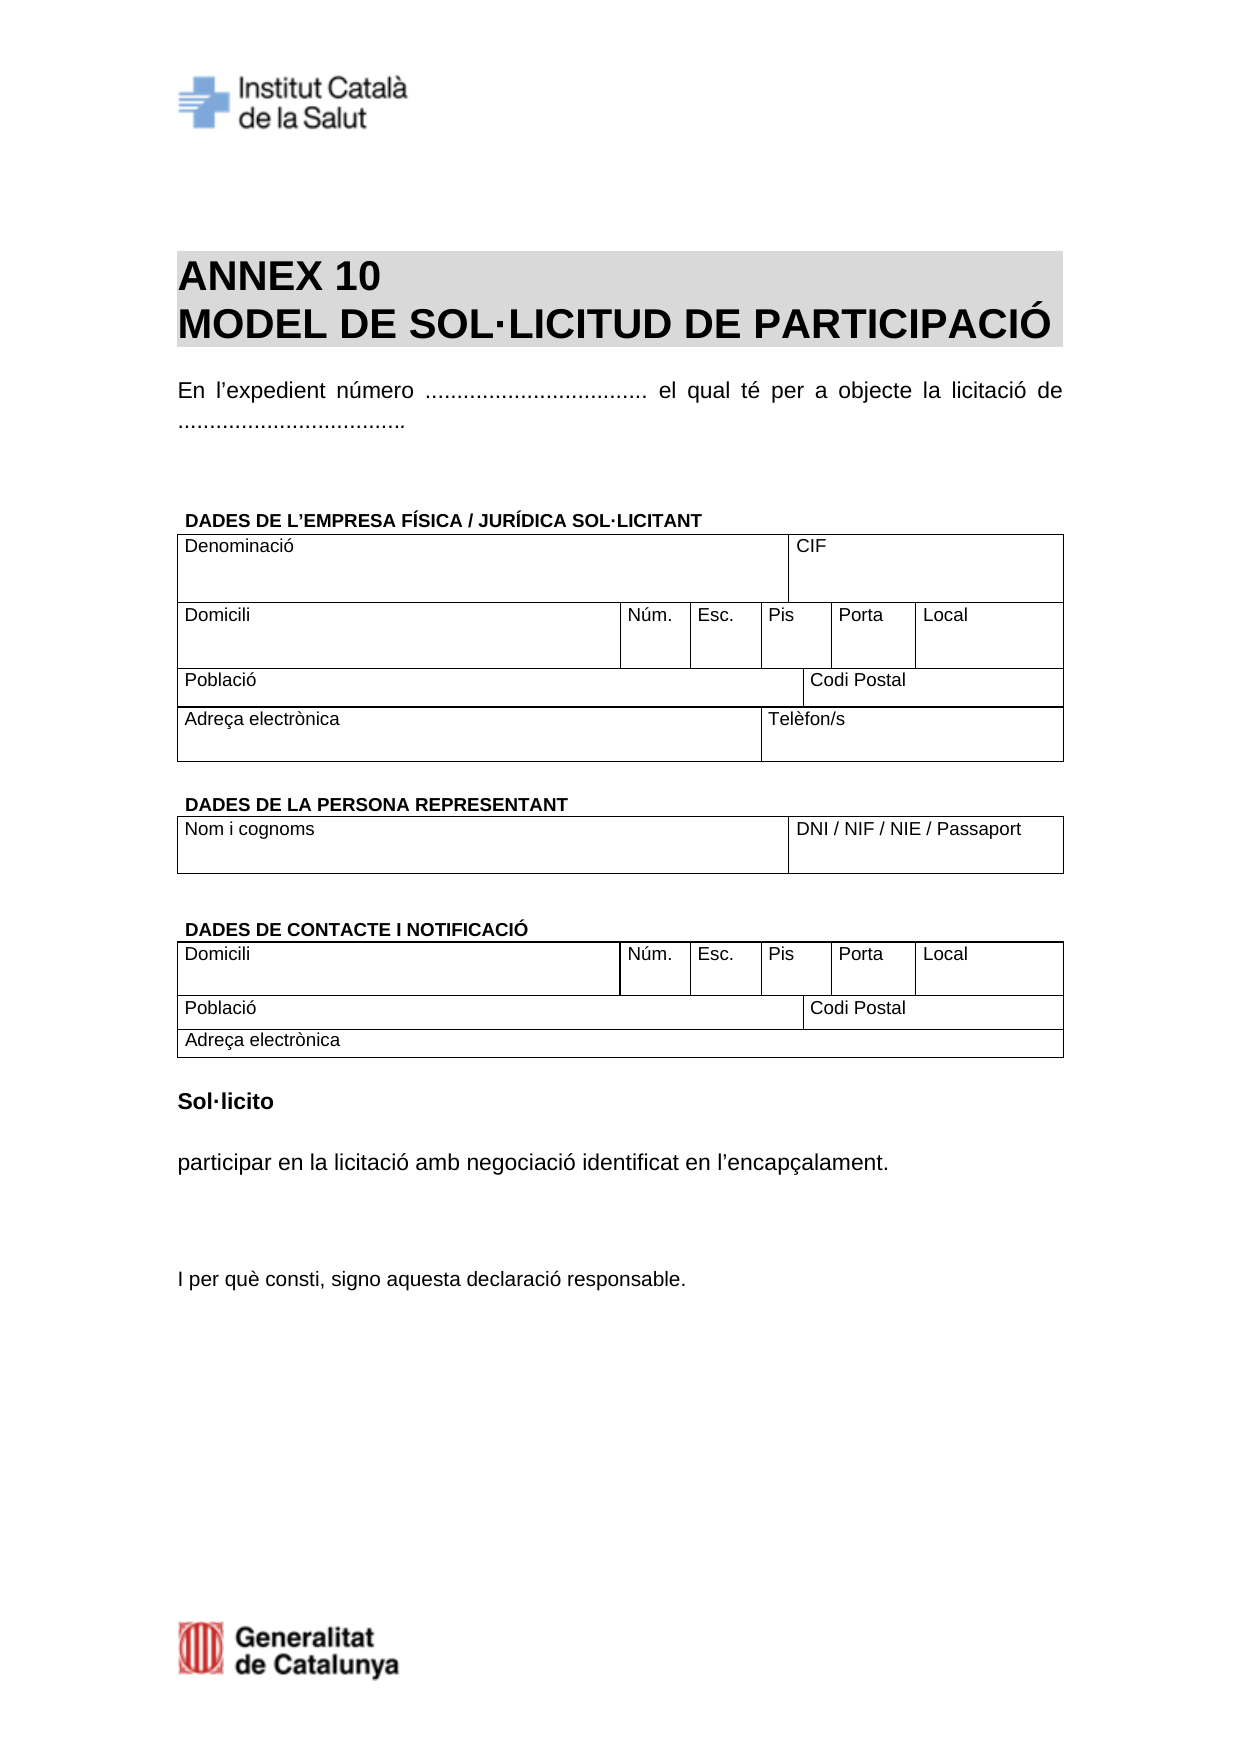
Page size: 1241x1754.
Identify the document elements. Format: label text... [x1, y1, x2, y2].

table_cell Porta [832, 943, 915, 995]
table_cell Adreça electrònica [178, 1030, 1063, 1057]
table_cell Codi Postal [804, 996, 1063, 1029]
table_cell Telèfon/s [762, 708, 1063, 761]
table_cell DADES DE LA PERSONA REPRESENTANT [177, 762, 1063, 816]
text Sol·licito [177, 1088, 1063, 1114]
table_cell Adreça electrònica [178, 708, 761, 761]
table_cell Local [916, 943, 1063, 995]
picture [177, 73, 410, 134]
table_cell Local [916, 603, 1063, 668]
table_cell Pis [762, 943, 831, 995]
table_cell Població [178, 669, 803, 706]
text participar en la licitació amb negociació identificat en l’encapçalament. [177, 1149, 1063, 1175]
table_cell Població [178, 996, 803, 1029]
table_cell Esc. [691, 943, 761, 995]
picture [177, 1620, 401, 1681]
table_cell Porta [832, 603, 915, 668]
table_cell Pis [762, 603, 831, 668]
table_cell CIF [789, 535, 1063, 602]
table_cell Núm. [621, 603, 690, 668]
table_cell DADES DE CONTACTE I NOTIFICACIÓ [177, 874, 1063, 941]
table_cell Nom i cognoms [178, 817, 788, 873]
table_cell Esc. [691, 603, 761, 668]
text En l’expedient número ................................... el qual té per a objecte la licitació de .................................... [177, 377, 1063, 434]
table_header DADES DE L’EMPRESA FÍSICA / JURÍDICA SOL·LICITANT [177, 511, 1063, 534]
text MODEL DE SOL·LICITUD DE PARTICIPACIÓ [177, 299, 1063, 347]
table_cell Denominació [178, 535, 788, 602]
text ANNEX 10 [177, 251, 1063, 299]
table_cell DNI / NIF / NIE / Passaport [789, 817, 1063, 873]
table_cell Núm. [621, 943, 690, 995]
table_cell Codi Postal [804, 669, 1063, 706]
table_cell Domicili [178, 943, 619, 995]
text I per què consti, signo aquesta declaració responsable. [177, 1267, 1063, 1291]
table_cell Domicili [178, 603, 620, 668]
